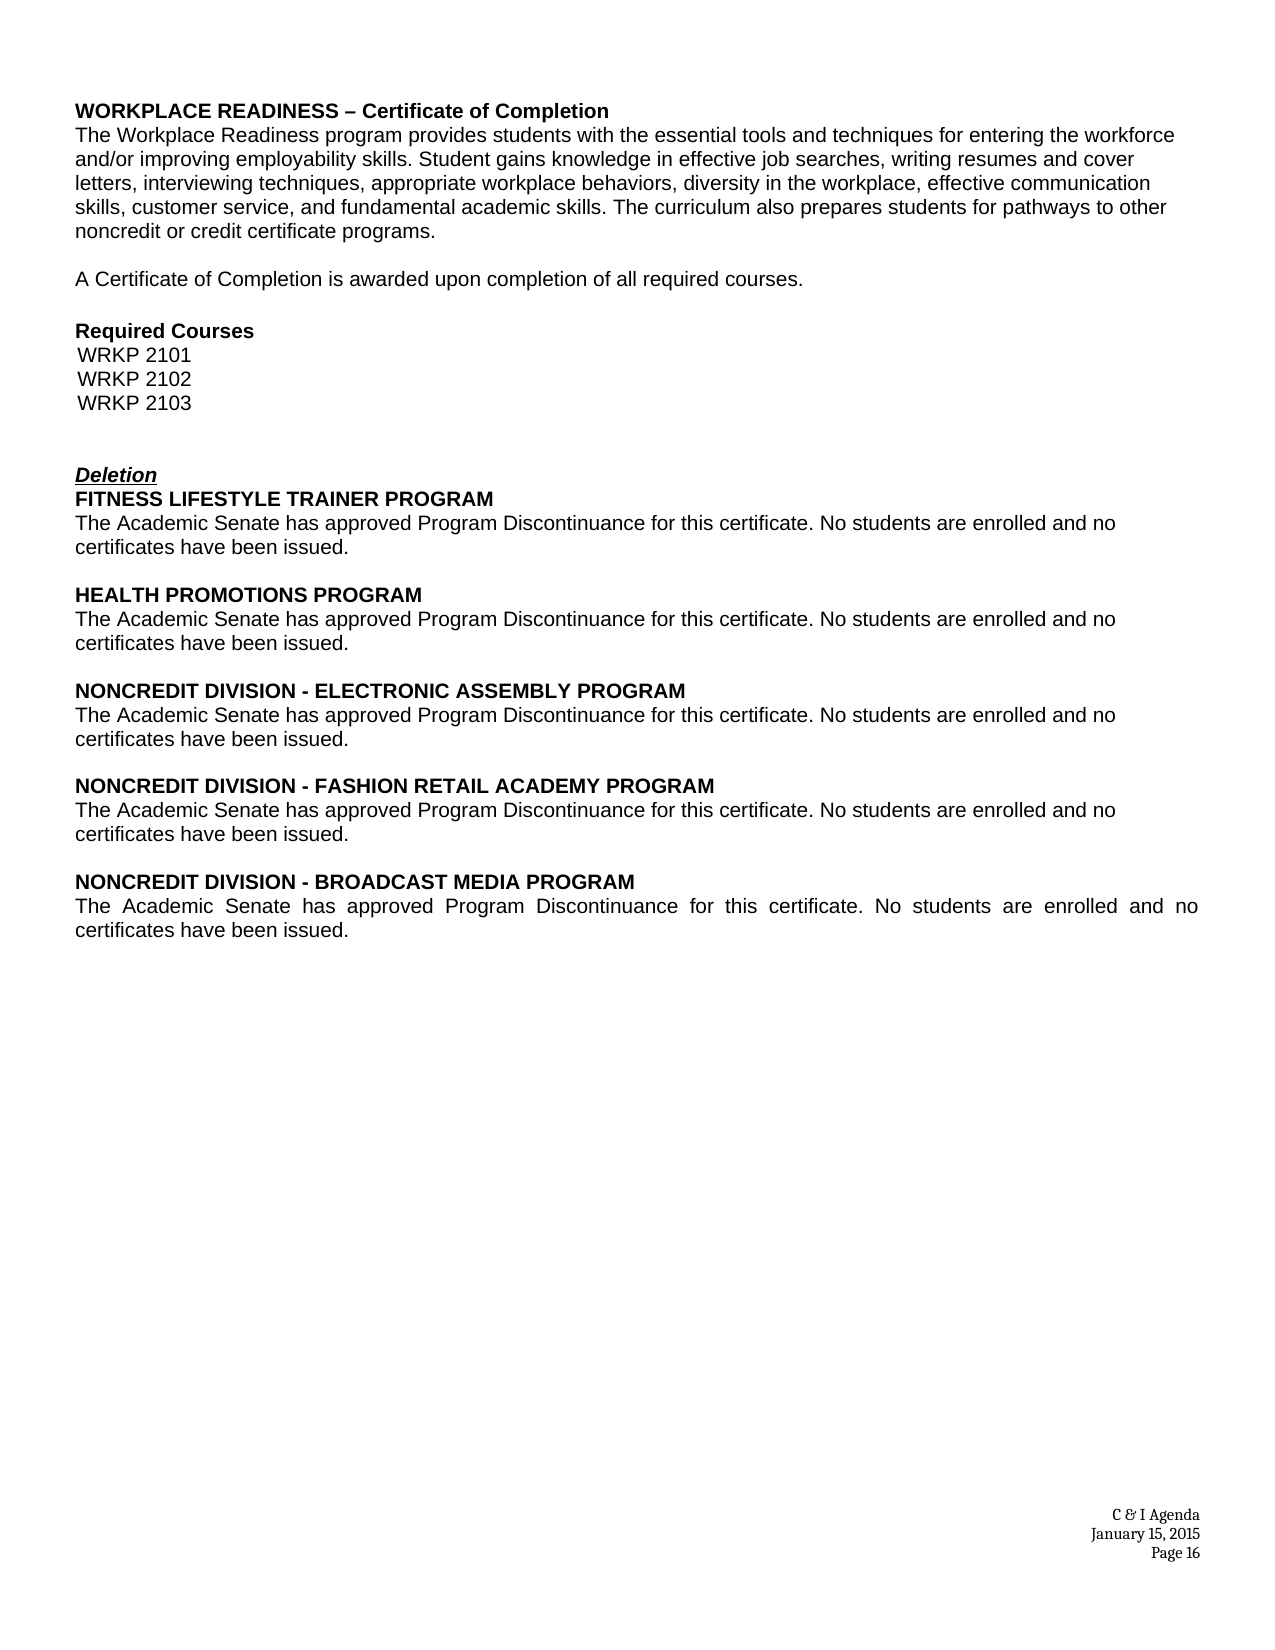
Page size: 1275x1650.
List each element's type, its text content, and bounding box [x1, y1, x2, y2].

text NONCREDIT DIVISION - FASHION RETAIL ACADEMY PROGRAM [75, 774, 1200, 798]
text WRKP 2103 [77, 391, 1200, 415]
text The Academic Senate has approved Program Discontinuance for this certificate. No students are enrolled and no certificates have been issued. [75, 702, 1200, 750]
text FITNESS LIFESTYLE TRAINER PROGRAM [75, 487, 1200, 511]
text WRKP 2102 [77, 367, 1200, 391]
text Deletion [75, 463, 1200, 487]
text NONCREDIT DIVISION - BROADCAST MEDIA PROGRAM [75, 870, 1200, 894]
text A Certificate of Completion is awarded upon completion of all required courses. [75, 267, 1200, 291]
text The Academic Senate has approved Program Discontinuance for this certificate. No students are enrolled and no certificates have been issued. [75, 511, 1200, 559]
text The Academic Senate has approved Program Discontinuance for this certificate. No students are enrolled and no certificates have been issued. [75, 607, 1200, 654]
text The Academic Senate has approved Program Discontinuance for this certificate. No students are enrolled and no certificates have been issued. [75, 894, 1200, 942]
text HEALTH PROMOTIONS PROGRAM [75, 583, 1200, 607]
text NONCREDIT DIVISION - ELECTRONIC ASSEMBLY PROGRAM [75, 678, 1200, 702]
text The Workplace Readiness program provides students with the essential tools and techniques for entering the workforce and/or improving employability skills. Student gains knowledge in effective job searches, writing resumes and cover letters, interviewing techniques, appropriate workplace behaviors, diversity in the workplace, effective communication skills, customer service, and fundamental academic skills. The curriculum also prepares students for pathways to other noncredit or credit certificate programs. [75, 123, 1200, 243]
text The Academic Senate has approved Program Discontinuance for this certificate. No students are enrolled and no certificates have been issued. [75, 798, 1200, 846]
text WRKP 2101 [77, 343, 1200, 367]
text Required Courses [75, 319, 1200, 343]
text WORKPLACE READINESS – Certificate of Completion [75, 99, 1200, 123]
